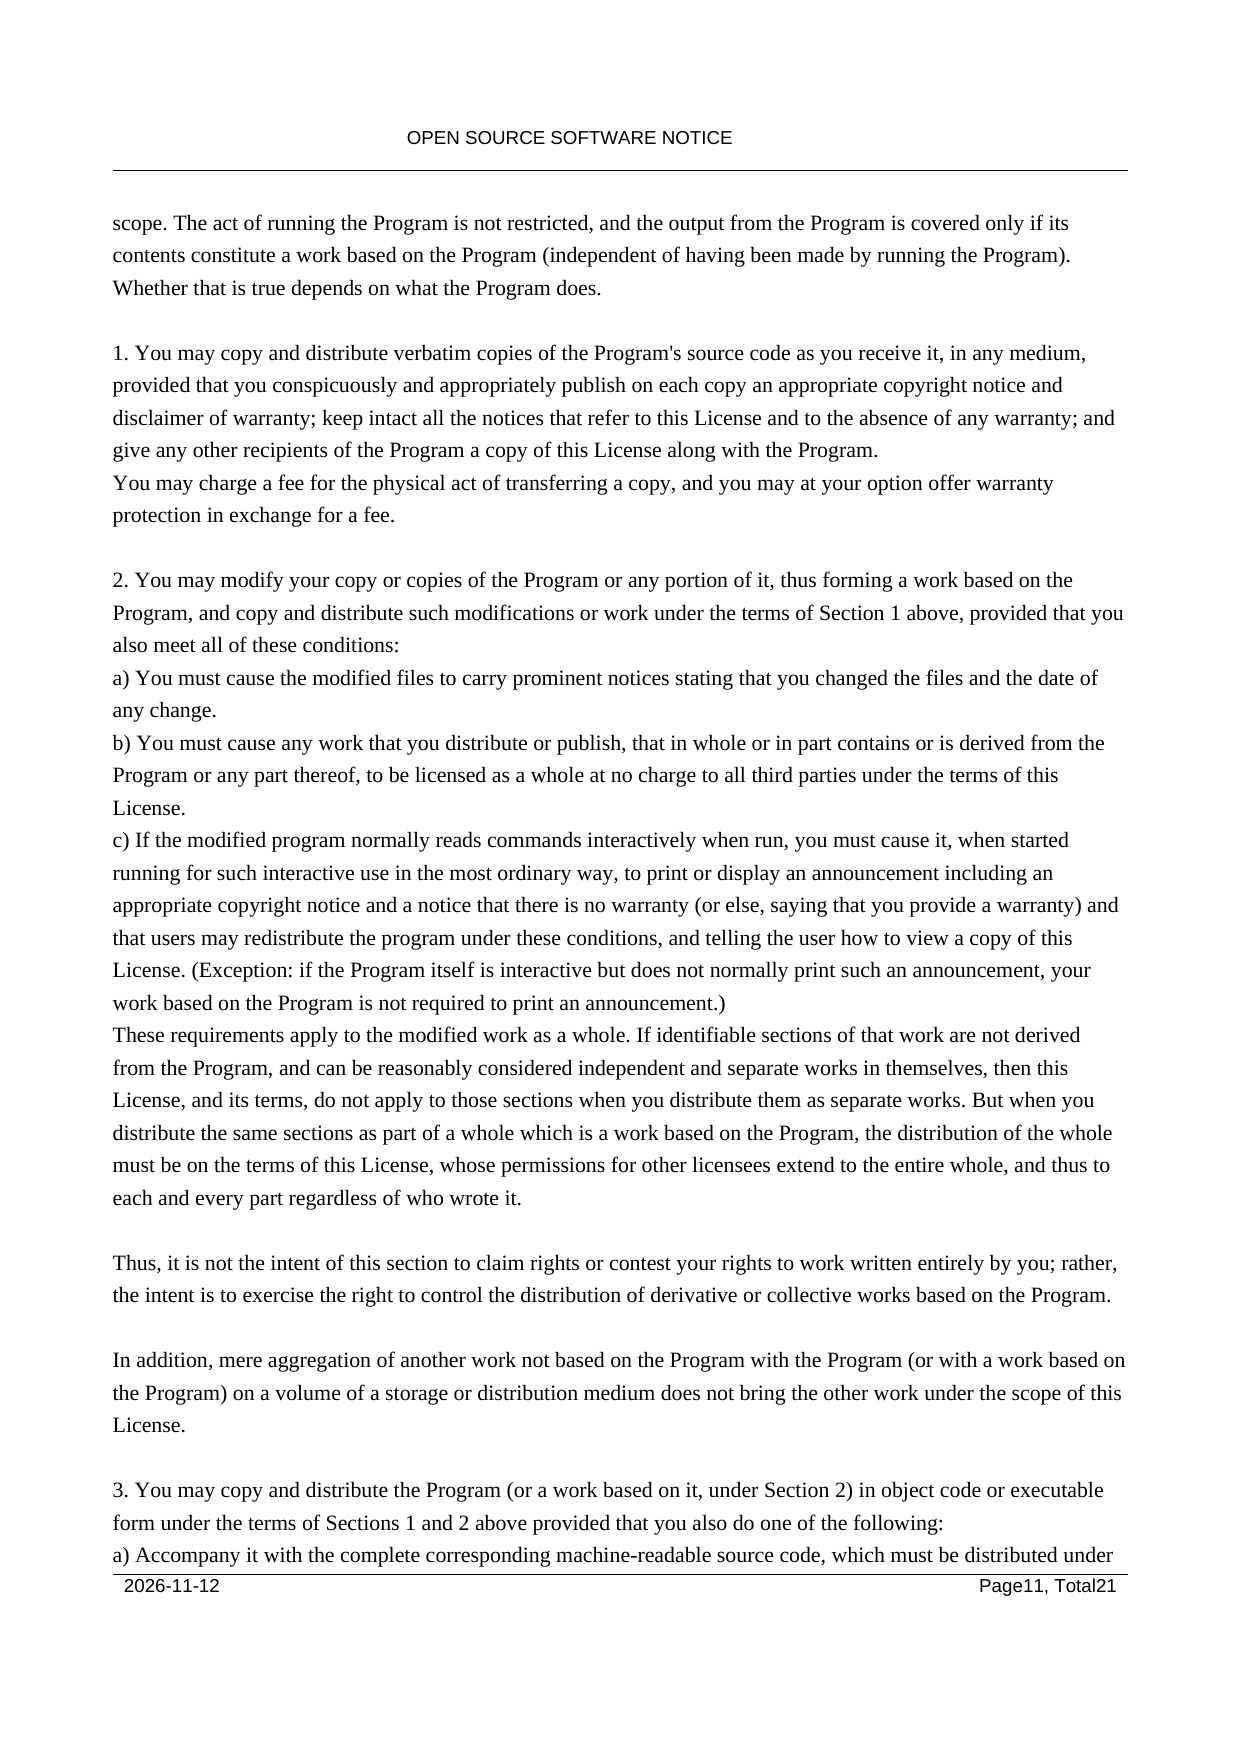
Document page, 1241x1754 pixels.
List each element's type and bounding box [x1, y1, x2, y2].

text [112, 206, 1128, 1571]
